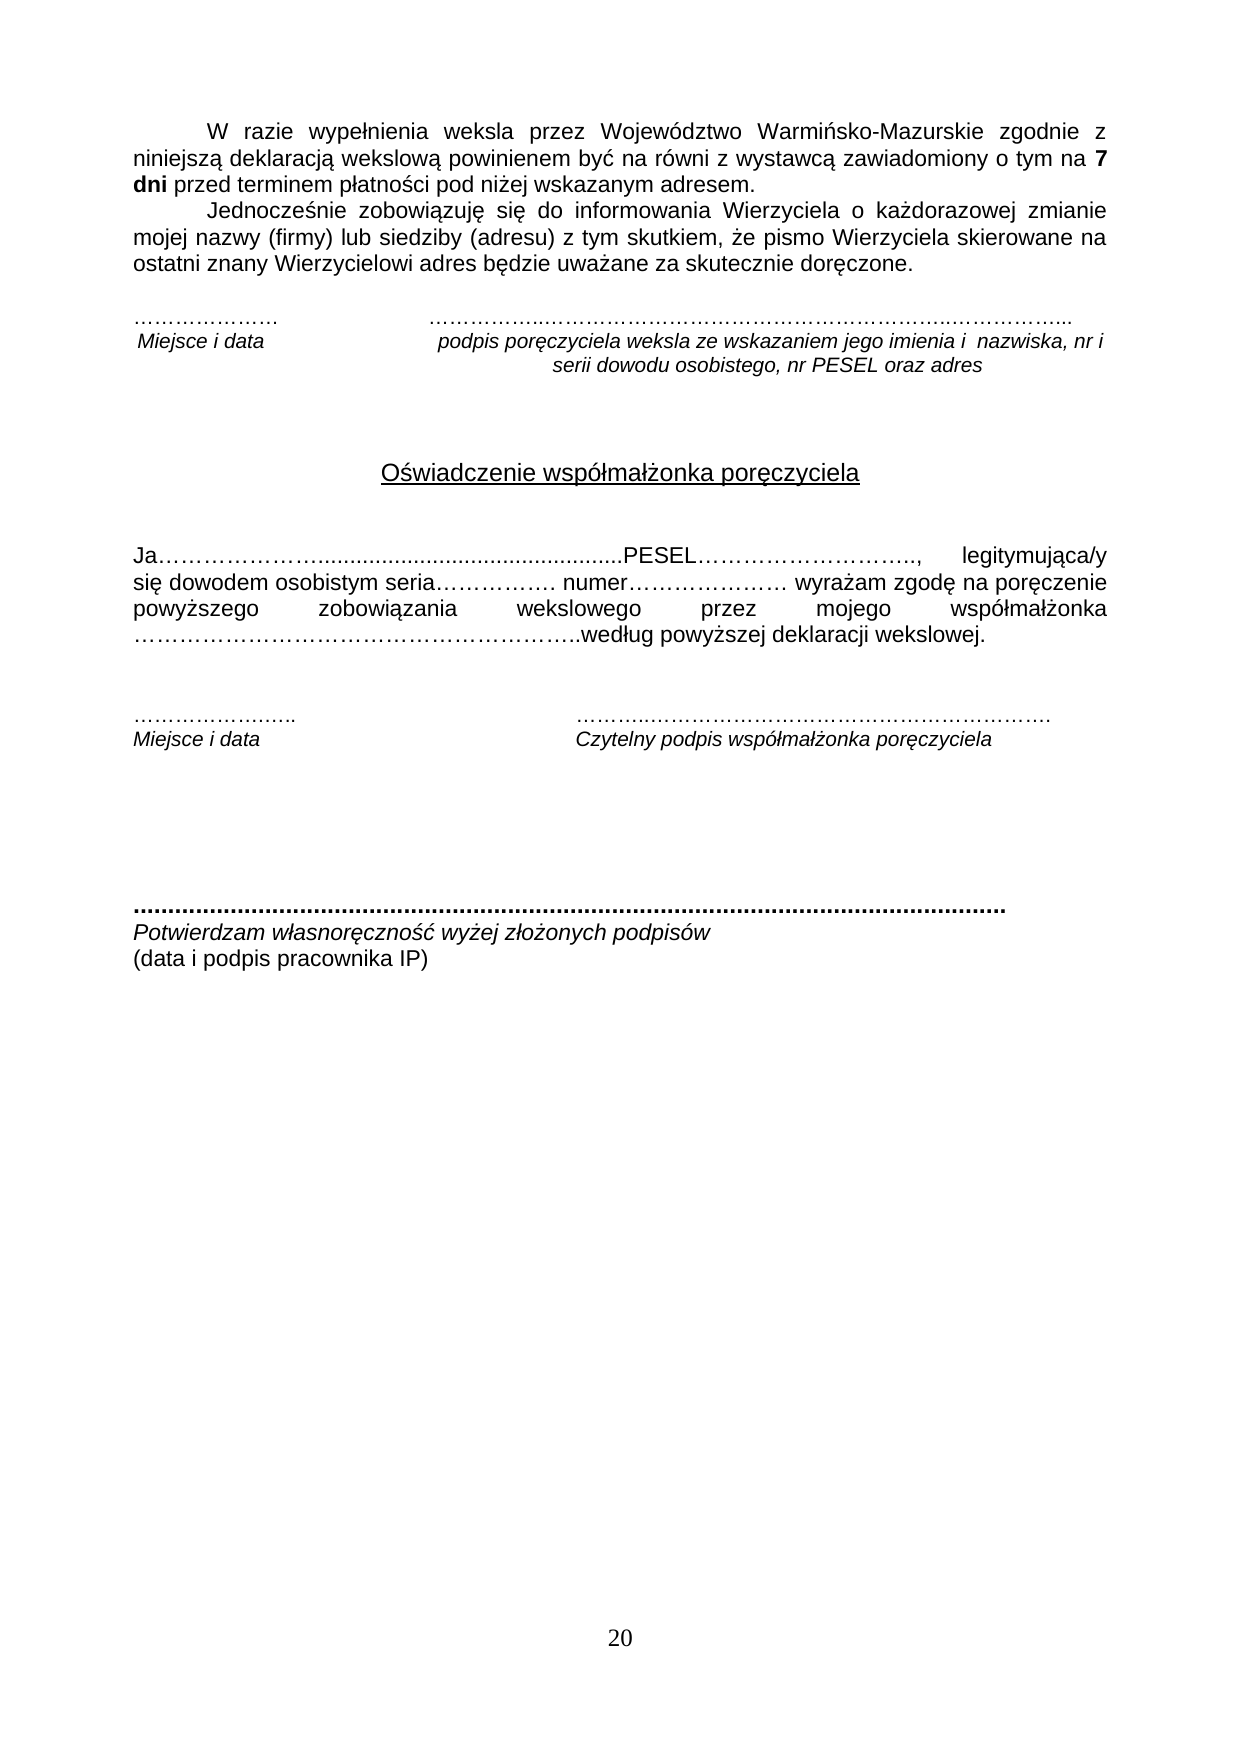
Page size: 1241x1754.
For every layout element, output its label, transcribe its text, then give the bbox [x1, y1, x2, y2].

text W razie wypełnienia weksla przez Województwo Warmińsko-Mazurskie zgodnie z niniejszą deklaracją wekslową powinienem być na równi z wystawcą zawiadomiony o tym na 7 dni przed terminem płatności pod niżej wskazanym adresem. [133, 118, 1107, 197]
text Ja…………………................................................PESEL……………………….., legitymująca/y się dowodem osobistym seria……………. numer………………… wyrażam zgodę na poręczenie powyższego zobowiązania wekslowego przez mojego współmałżonka …………………………………………………..według powyższej deklaracji wekslowej. [133, 542, 1107, 648]
text Miejsce i data Czytelny podpis współmałżonka poręczyciela [133, 727, 1107, 751]
text (data i podpis pracownika IP) [133, 945, 1107, 971]
text Oświadczenie współmałżonka poręczyciela [133, 458, 1107, 487]
text ……………….….. ………..…………………………………………………. [133, 703, 1107, 727]
text Jednocześnie zobowiązuję się do informowania Wierzyciela o każdorazowej zmianie mojej nazwy (firmy) lub siedziby (adresu) z tym skutkiem, że pismo Wierzyciela skierowane na ostatni znany Wierzycielowi adres będzie uważane za skutecznie doręczone. [133, 197, 1107, 276]
text Potwierdzam własnoręczność wyżej złożonych podpisów [133, 918, 1107, 945]
text ………………… ……………..…………………………………………………..……………... [133, 305, 1107, 329]
text Miejsce i data podpis poręczyciela weksla ze wskazaniem jego imienia i nazwiska, nr i serii dowodu osobistego, nr PESEL oraz adres [133, 329, 1107, 377]
text .............................................................................................................................. [133, 890, 1107, 918]
